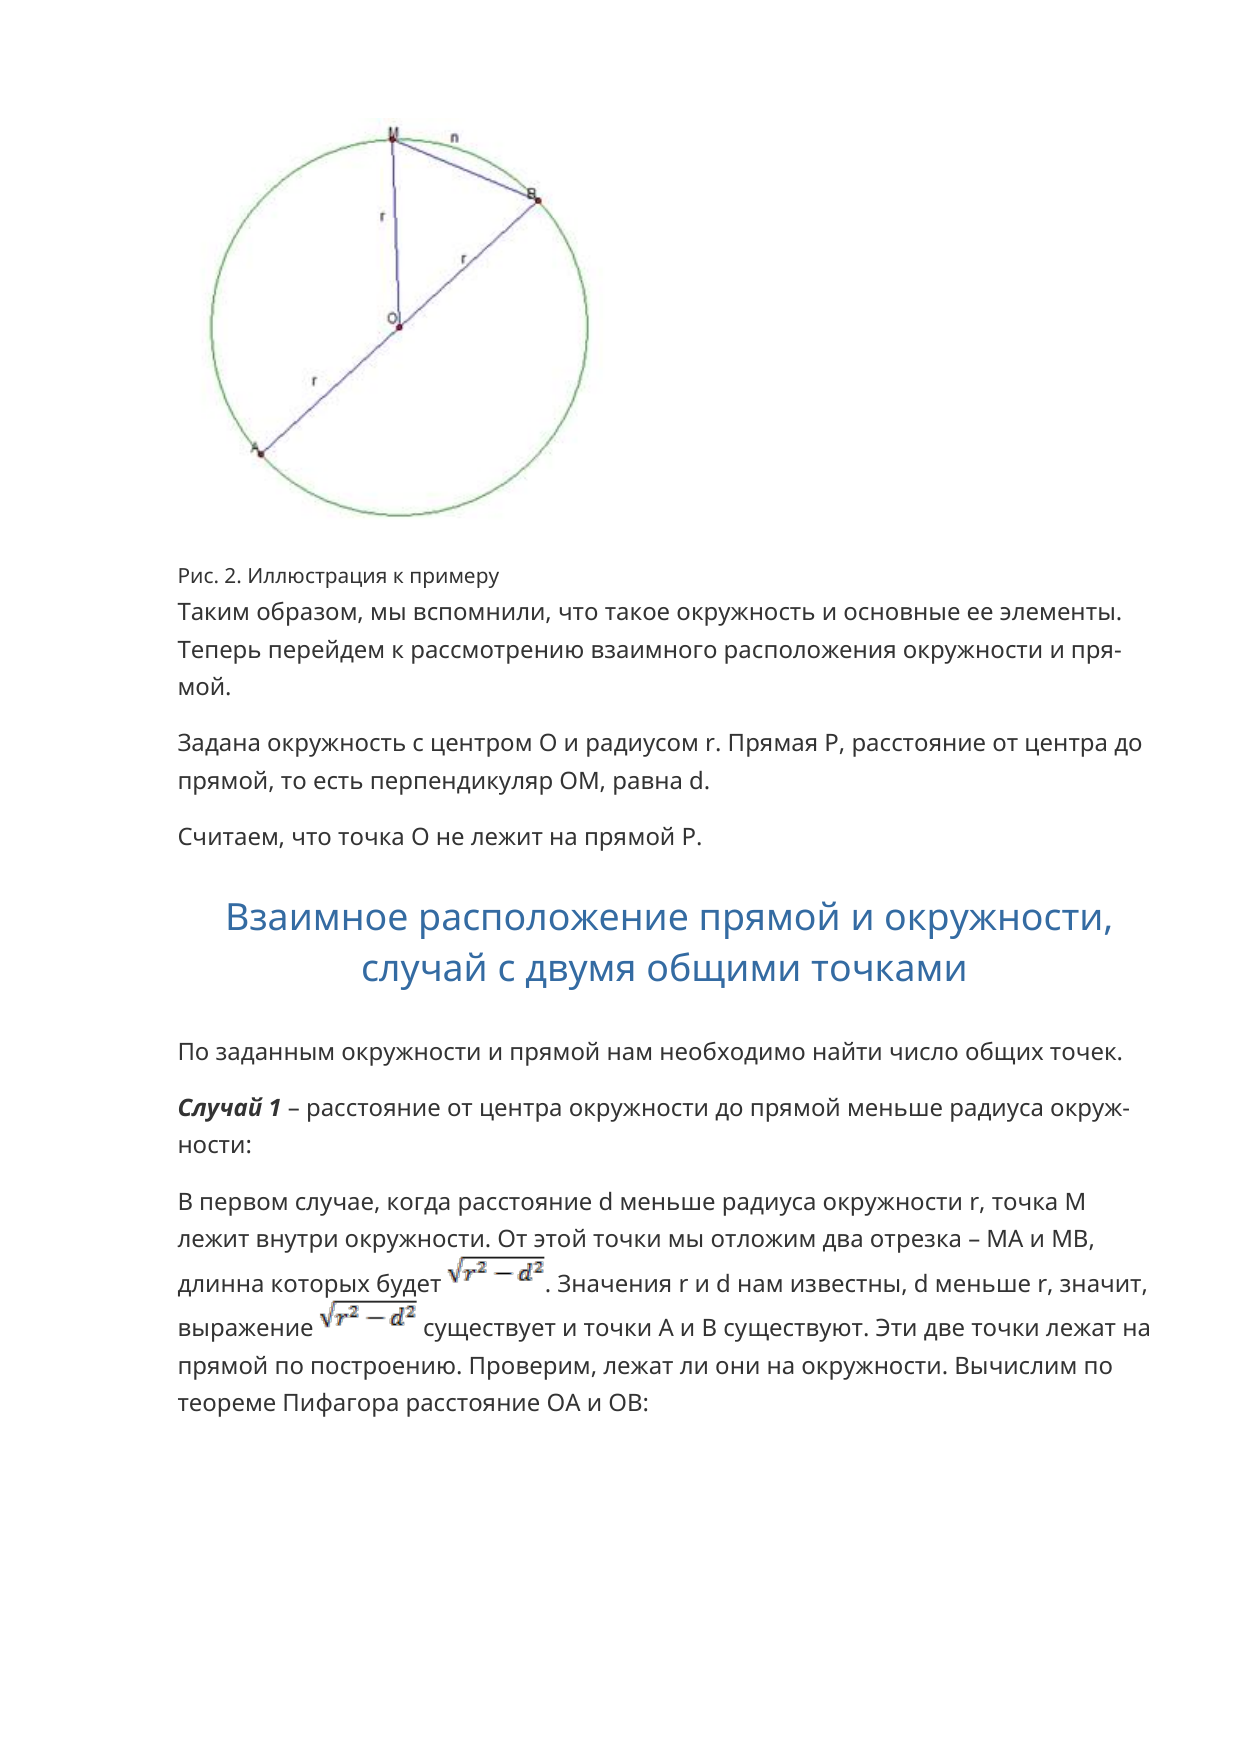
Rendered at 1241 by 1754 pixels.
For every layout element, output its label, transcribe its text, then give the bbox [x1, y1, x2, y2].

picture [177, 118, 606, 534]
picture [319, 1299, 417, 1337]
picture [447, 1254, 545, 1292]
text В первом случае, когда расстояние d меньше радиуса окружности r, точка М лежит внутри окружности. От этой точки мы отложим два отрезка – МА и МВ, длинна которых будет . Значения r и d нам известны, d меньше r, значит, выражение существует и точки А и В существуют. Эти две точки лежат на прямой по построению. Проверим, лежат ли они на окружности. Вычислим по теореме Пифагора расстояние ОА и ОВ: [177, 1179, 1152, 1418]
text Считаем, что точка О не лежит на прямой Р. [177, 815, 1152, 852]
text Задана окружность с центром О и радиусом r. Прямая Р, расстояние от центра до прямой, то есть перпендикуляр ОМ, равна d. [177, 721, 1152, 796]
text Рис. 2. Иллюстрация к примеру [177, 552, 1152, 590]
text Таким образом, мы вспомнили, что такое окружность и основные ее элементы. Теперь перейдем к рассмотрению взаимного расположения окружности и прямой. [177, 590, 1152, 702]
text Случай 1 – расстояние от центра окружности до прямой меньше радиуса окружности: [177, 1086, 1152, 1161]
text По заданным окружности и прямой нам необходимо найти число общих точек. [177, 1029, 1152, 1067]
text Взаимное расположение прямой и окружности, случай с двумя общими точками [177, 890, 1152, 992]
